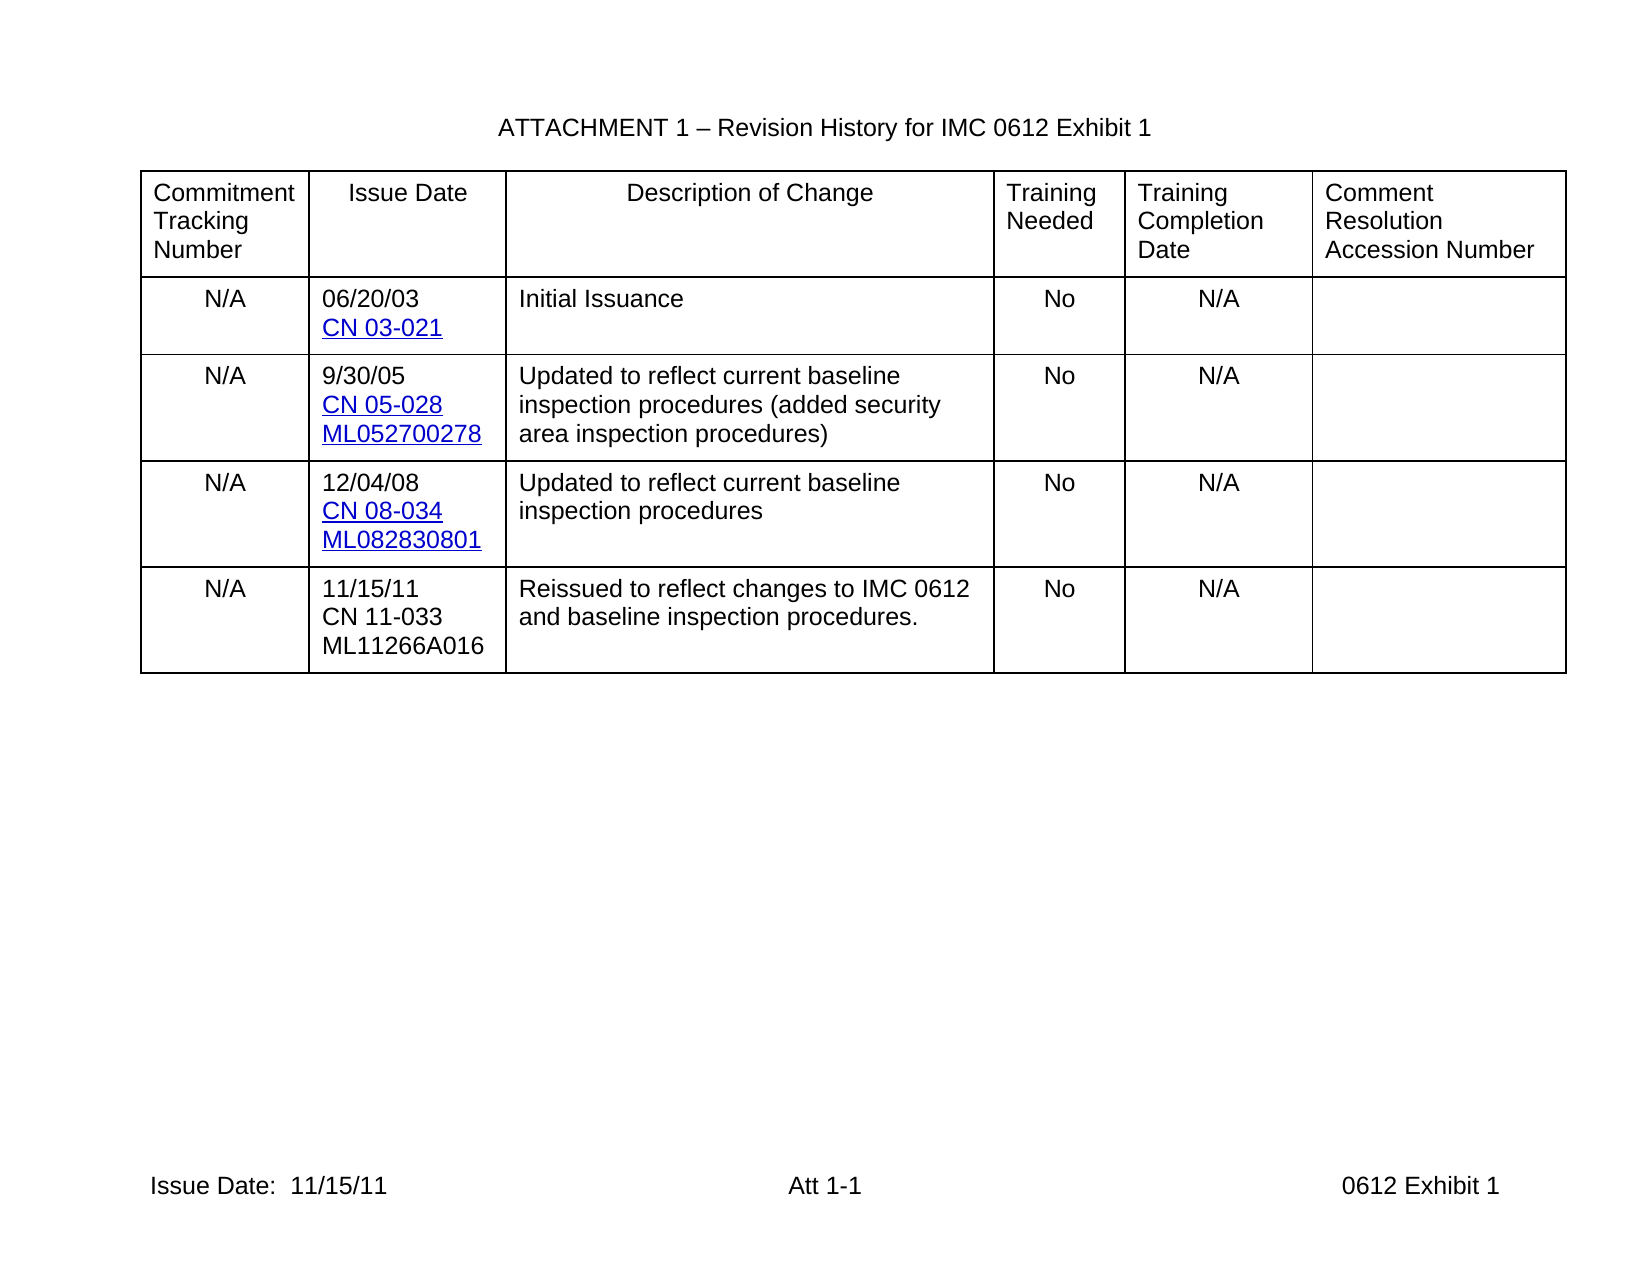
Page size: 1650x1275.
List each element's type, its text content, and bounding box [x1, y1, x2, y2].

table_cell N/A [1126, 355, 1312, 460]
table_cell 06/20/03 CN 03-021 [310, 278, 505, 353]
table_cell N/A [1126, 462, 1312, 566]
table_cell Reissued to reflect changes to IMC 0612 and baseline inspection procedures. [507, 568, 993, 672]
table_cell No [995, 568, 1124, 672]
table_cell N/A [1126, 278, 1312, 353]
table_cell 9/30/05 CN 05-028 ML052700278 [310, 355, 505, 460]
table_cell 11/15/11 CN 11-033 ML11266A016 [310, 568, 505, 672]
table_cell No [995, 355, 1124, 460]
text ATTACHMENT 1 – Revision History for IMC 0612 Exhibit 1 [150, 112, 1500, 141]
table_header Commitment Tracking Number [142, 172, 308, 276]
table_header Comment Resolution Accession Number [1313, 172, 1565, 276]
table_cell N/A [142, 278, 308, 353]
table_cell N/A [142, 568, 308, 672]
table_cell Updated to reflect current baseline inspection procedures [507, 462, 993, 566]
table_header Training Needed [995, 172, 1124, 276]
table_header Issue Date [310, 172, 505, 276]
table_cell No [995, 278, 1124, 353]
table_cell Initial Issuance [507, 278, 993, 353]
table_cell [1313, 568, 1565, 672]
table_header Description of Change [507, 172, 993, 276]
table_cell [1313, 355, 1565, 460]
table_cell N/A [142, 355, 308, 460]
table_cell [1313, 278, 1565, 353]
table_cell N/A [142, 462, 308, 566]
table_cell [1313, 462, 1565, 566]
table_cell 12/04/08 CN 08-034 ML082830801 [310, 462, 505, 566]
table_cell N/A [1126, 568, 1312, 672]
table_cell No [995, 462, 1124, 566]
table_header Training Completion Date [1126, 172, 1312, 276]
table_cell Updated to reflect current baseline inspection procedures (added security area inspection procedures) [507, 355, 993, 460]
